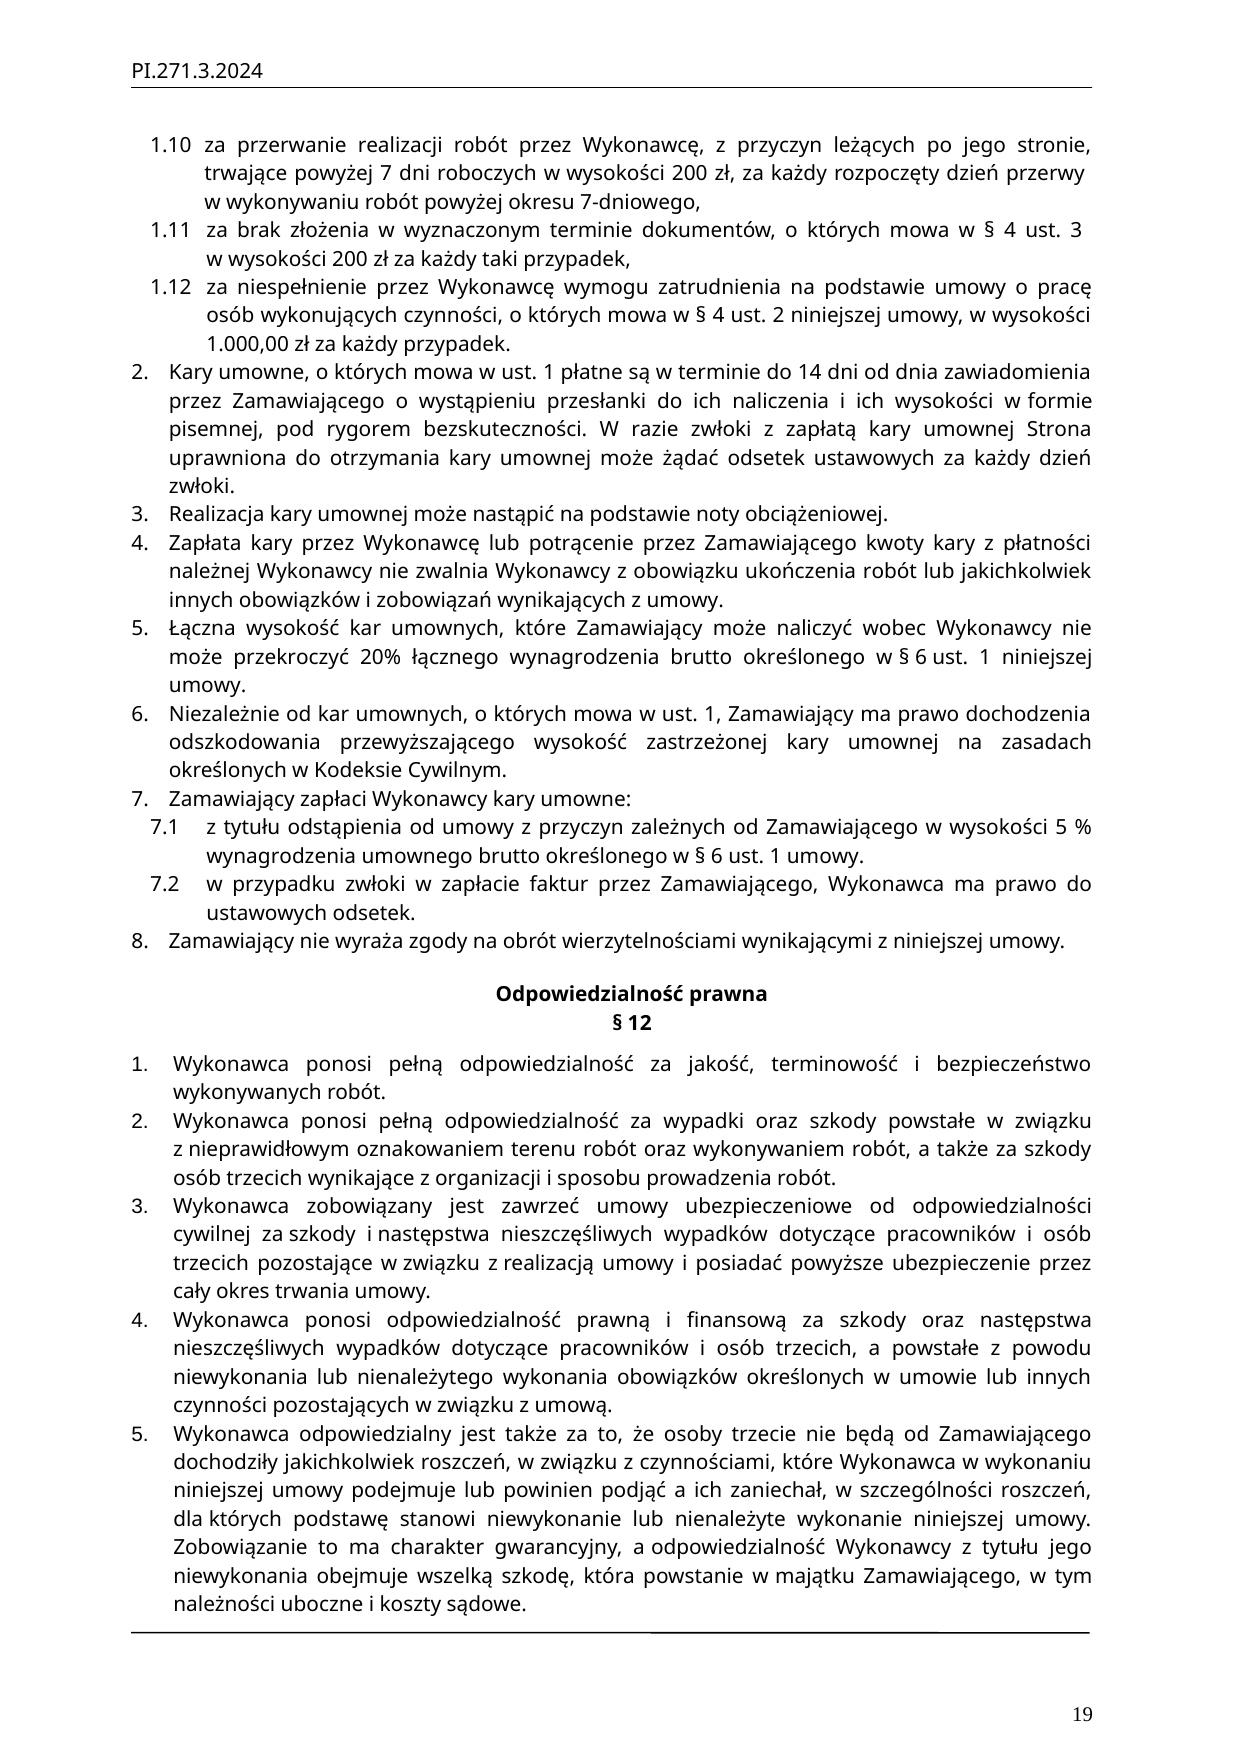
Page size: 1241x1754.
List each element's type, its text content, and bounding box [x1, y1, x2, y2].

list za brak złożenia w wyznaczonym terminie dokumentów, o których mowa w § 4 ust. 3 w wysokości 200 zł za każdy taki przypadek, [150, 215, 1092, 272]
list w przypadku zwłoki w zapłacie faktur przez Zamawiającego, Wykonawca ma prawo do ustawowych odsetek. [150, 869, 1092, 926]
list Zamawiający zapłaci Wykonawcy kary umowne: [131, 784, 1092, 812]
list Kary umowne, o których mowa w ust. 1 płatne są w terminie do 14 dni od dnia zawiadomienia przez Zamawiającego o wystąpieniu przesłanki do ich naliczenia i ich wysokości w formie pisemnej, pod rygorem bezskuteczności. W razie zwłoki z zapłatą kary umownej Strona uprawniona do otrzymania kary umownej może żądać odsetek ustawowych za każdy dzień zwłoki. [131, 357, 1092, 499]
list Wykonawca ponosi pełną odpowiedzialność za jakość, terminowość i bezpieczeństwo wykonywanych robót. [131, 1049, 1092, 1106]
subtitle Odpowiedzialność prawna [171, 979, 1092, 1008]
list Wykonawca odpowiedzialny jest także za to, że osoby trzecie nie będą od Zamawiającego dochodziły jakichkolwiek roszczeń, w związku z czynnościami, które Wykonawca w wykonaniu niniejszej umowy podejmuje lub powinien podjąć a ich zaniechał, w szczególności roszczeń, dla których podstawę stanowi niewykonanie lub nienależyte wykonanie niniejszej umowy. Zobowiązanie to ma charakter gwarancyjny, a odpowiedzialność Wykonawcy z tytułu jego niewykonania obejmuje wszelką szkodę, która powstanie w majątku Zamawiającego, w tym należności uboczne i koszty sądowe. [131, 1419, 1092, 1618]
list Realizacja kary umownej może nastąpić na podstawie noty obciążeniowej. [131, 499, 1092, 528]
list za przerwanie realizacji robót przez Wykonawcę, z przyczyn leżących po jego stronie, trwające powyżej 7 dni roboczych w wysokości 200 zł, za każdy rozpoczęty dzień przerwy w wykonywaniu robót powyżej okresu 7-dniowego, [150, 130, 1092, 215]
list za niespełnienie przez Wykonawcę wymogu zatrudnienia na podstawie umowy o pracę osób wykonujących czynności, o których mowa w § 4 ust. 2 niniejszej umowy, w wysokości 1.000,00 zł za każdy przypadek. [150, 272, 1092, 357]
list Zapłata kary przez Wykonawcę lub potrącenie przez Zamawiającego kwoty kary z płatności należnej Wykonawcy nie zwalnia Wykonawcy z obowiązku ukończenia robót lub jakichkolwiek innych obowiązków i zobowiązań wynikających z umowy. [131, 528, 1092, 613]
list Łączna wysokość kar umownych, które Zamawiający może naliczyć wobec Wykonawcy nie może przekroczyć 20% łącznego wynagrodzenia brutto określonego w § 6 ust. 1 niniejszej umowy. [131, 613, 1092, 699]
list Wykonawca zobowiązany jest zawrzeć umowy ubezpieczeniowe od odpowiedzialności cywilnej za szkody i następstwa nieszczęśliwych wypadków dotyczące pracowników i osób trzecich pozostające w związku z realizacją umowy i posiadać powyższe ubezpieczenie przez cały okres trwania umowy. [131, 1191, 1092, 1305]
list Niezależnie od kar umownych, o których mowa w ust. 1, Zamawiający ma prawo dochodzenia odszkodowania przewyższającego wysokość zastrzeżonej kary umownej na zasadach określonych w Kodeksie Cywilnym. [131, 699, 1092, 784]
list z tytułu odstąpienia od umowy z przyczyn zależnych od Zamawiającego w wysokości 5 % wynagrodzenia umownego brutto określonego w § 6 ust. 1 umowy. [150, 812, 1092, 869]
subtitle § 12 [171, 1008, 1092, 1036]
list Wykonawca ponosi odpowiedzialność prawną i finansową za szkody oraz następstwa nieszczęśliwych wypadków dotyczące pracowników i osób trzecich, a powstałe z powodu niewykonania lub nienależytego wykonania obowiązków określonych w umowie lub innych czynności pozostających w związku z umową. [131, 1305, 1092, 1419]
list Wykonawca ponosi pełną odpowiedzialność za wypadki oraz szkody powstałe w związku z nieprawidłowym oznakowaniem terenu robót oraz wykonywaniem robót, a także za szkody osób trzecich wynikające z organizacji i sposobu prowadzenia robót. [131, 1106, 1092, 1191]
list Zamawiający nie wyraża zgody na obrót wierzytelnościami wynikającymi z niniejszej umowy. [131, 926, 1092, 954]
